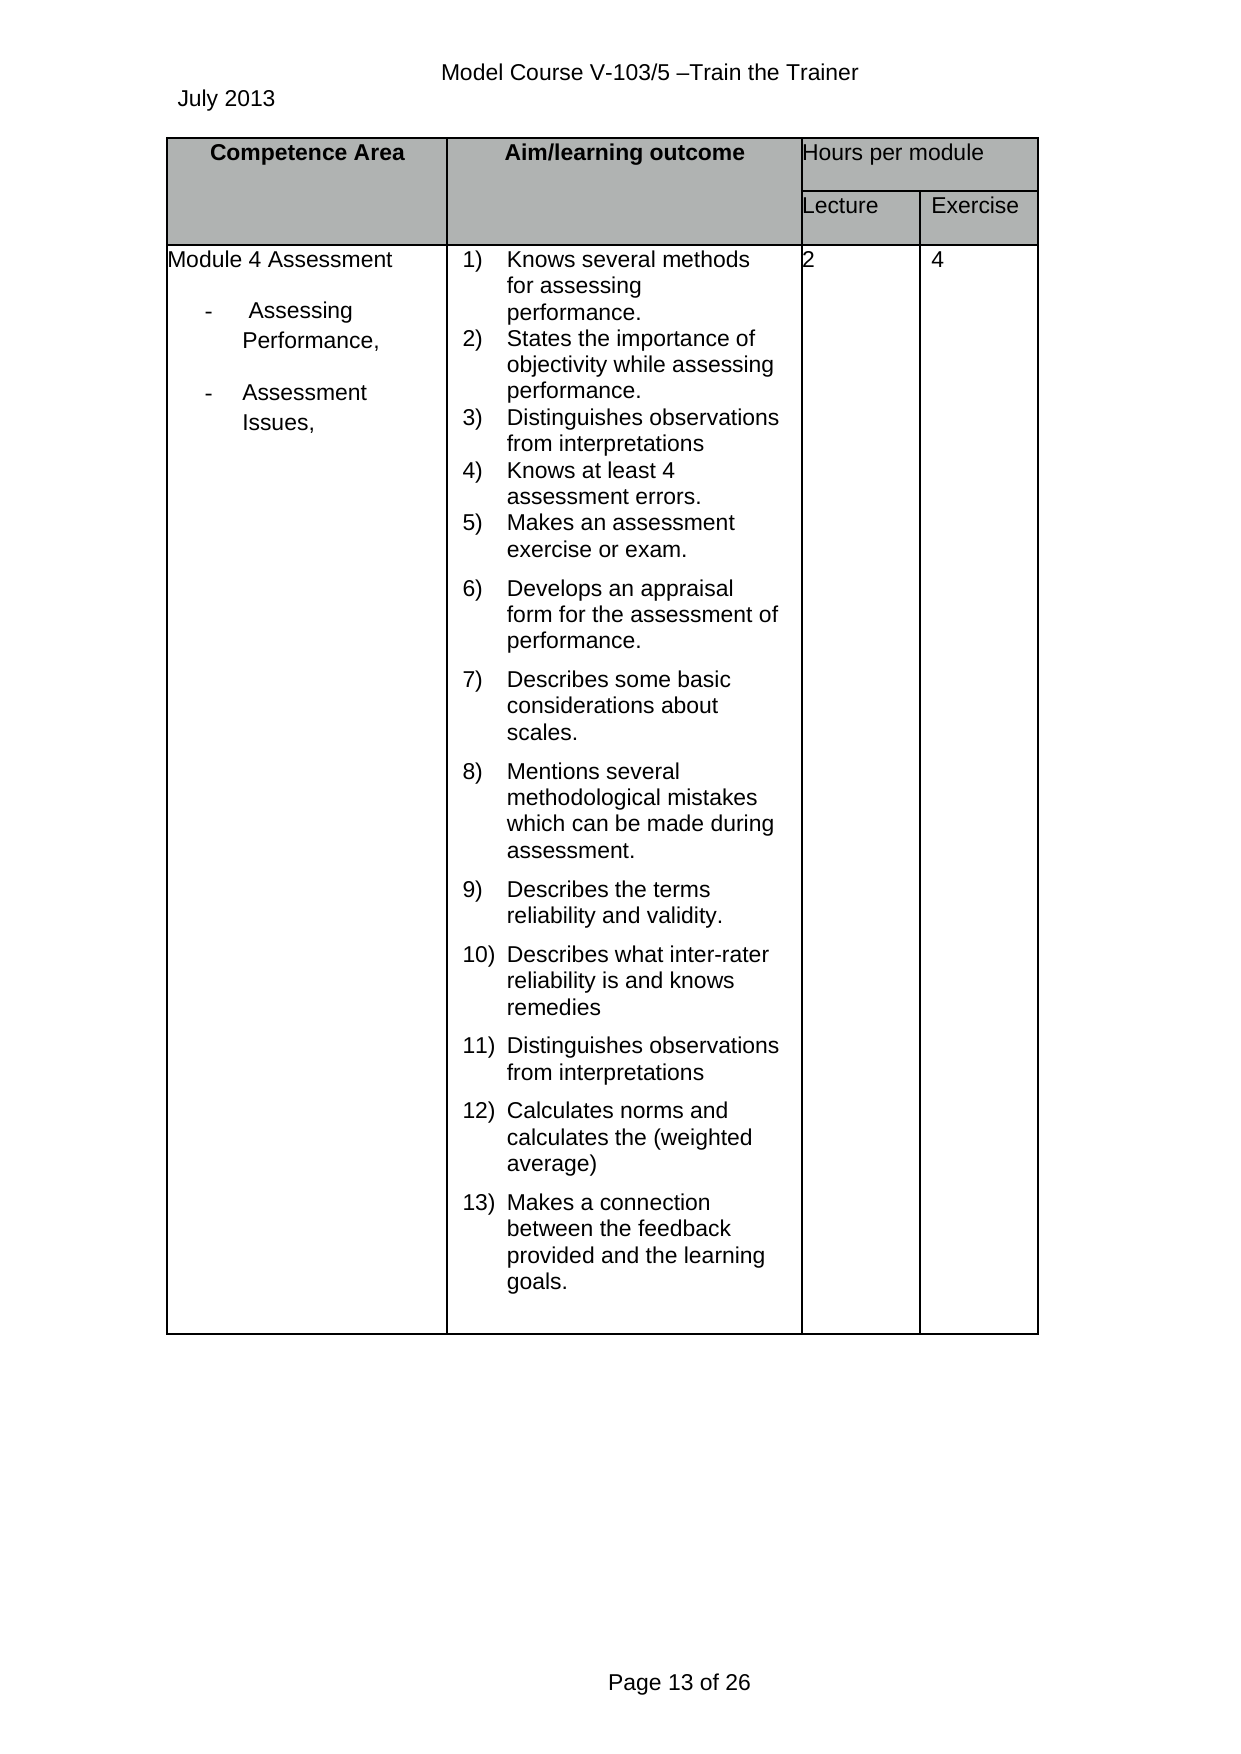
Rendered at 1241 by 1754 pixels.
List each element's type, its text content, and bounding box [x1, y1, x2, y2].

table_header Competence Area [168, 139, 446, 244]
table_cell Lecture [803, 192, 919, 244]
table_cell 2 [803, 246, 919, 1333]
table_header Hours per module [803, 139, 1037, 190]
table_cell 4 [921, 246, 1037, 1333]
table_header Aim/learning outcome [448, 139, 801, 244]
table_cell Module 4 Assessment Assessing Performance, Assessment Issues, [168, 246, 446, 1333]
table_cell Exercise [921, 192, 1037, 244]
table_cell Knows several methods for assessing performance. States the importance of objectivity while assessing performance. Distinguishes observations from interpretations Knows at least 4 assessment errors. Makes an assessment exercise or exam. Develops an appraisal form for the assessment of performance. Describes some basic considerations about scales. Mentions several methodological mistakes which can be made during assessment. Describes the terms reliability and validity. Describes what inter-rater reliability is and knows remedies Distinguishes observations from interpretations Calculates norms and calculates the (weighted average) Makes a connection between the feedback provided and the learning goals. [448, 246, 801, 1333]
